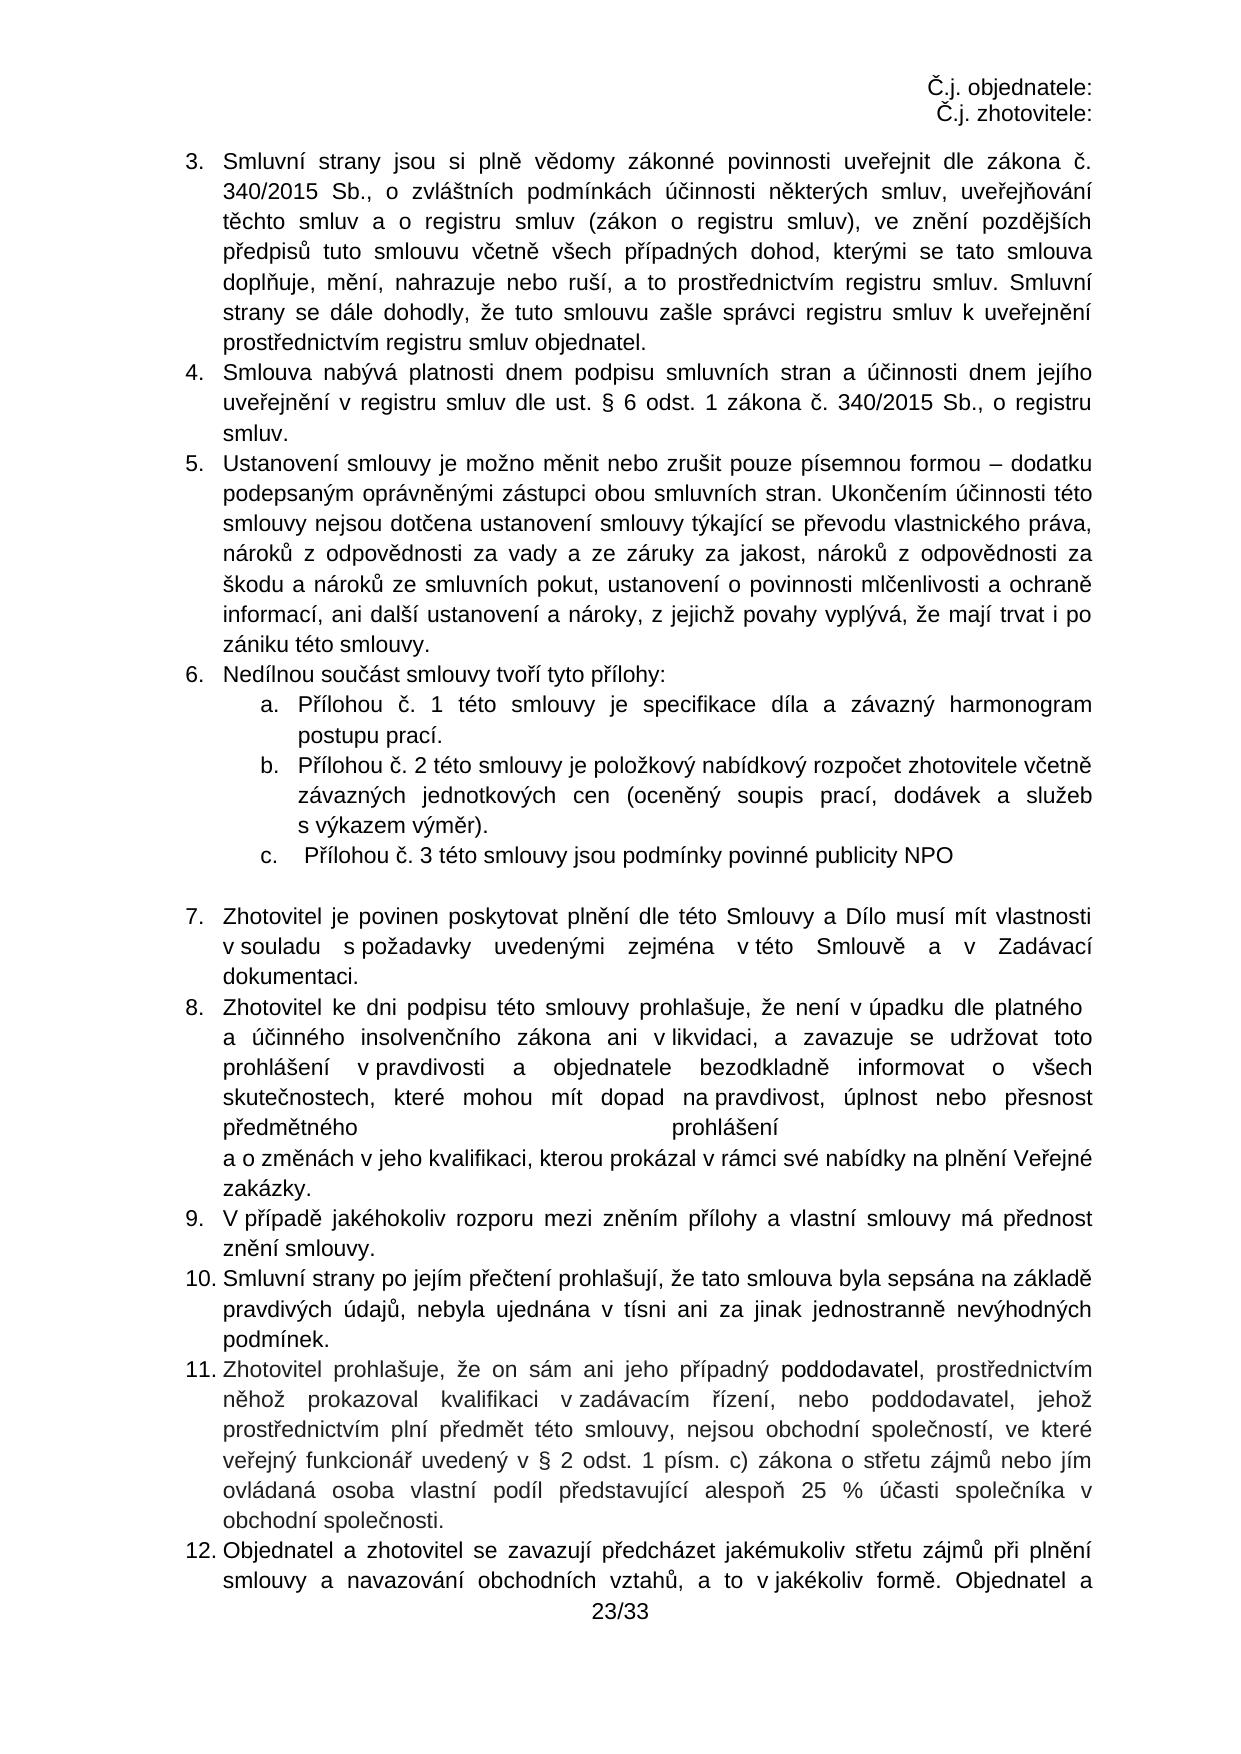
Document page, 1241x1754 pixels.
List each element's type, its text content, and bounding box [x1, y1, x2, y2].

list Přílohou č. 1 této smlouvy je specifikace díla a závazný harmonogram postupu prací. [260, 691, 1093, 748]
list Přílohou č. 3 této smlouvy jsou podmínky povinné publicity NPO [260, 842, 1093, 869]
list Zhotovitel je povinen poskytovat plnění dle této Smlouvy a Dílo musí mít vlastnosti v souladu s požadavky uvedenými zejména v této Smlouvě a v Zadávací dokumentaci. [185, 903, 1093, 989]
list Smluvní strany po jejím přečtení prohlašují, že tato smlouva byla sepsána na základě pravdivých údajů, nebyla ujednána v tísni ani za jinak jednostranně nevýhodných podmínek. [185, 1265, 1093, 1352]
list Zhotovitel prohlašuje, že on sám ani jeho případný poddodavatel, prostřednictvím něhož prokazoval kvalifikaci v zadávacím řízení, nebo poddodavatel, jehož prostřednictvím plní předmět této smlouvy, nejsou obchodní společností, ve které veřejný funkcionář uvedený v § 2 odst. 1 písm. c) zákona o střetu zájmů nebo jím ovládaná osoba vlastní podíl představující alespoň 25 % účasti společníka v obchodní společnosti. [185, 1356, 1093, 1533]
list Ustanovení smlouvy je možno měnit nebo zrušit pouze písemnou formou – dodatku podepsaným oprávněnými zástupci obou smluvních stran. Ukončením účinnosti této smlouvy nejsou dotčena ustanovení smlouvy týkající se převodu vlastnického práva, nároků z odpovědnosti za vady a ze záruky za jakost, nároků z odpovědnosti za škodu a nároků ze smluvních pokut, ustanovení o povinnosti mlčenlivosti a ochraně informací, ani další ustanovení a nároky, z jejichž povahy vyplývá, že mají trvat i po zániku této smlouvy. [185, 450, 1093, 657]
list Nedílnou součást smlouvy tvoří tyto přílohy: [185, 661, 1093, 687]
list V případě jakéhokoliv rozporu mezi zněním přílohy a vlastní smlouvy má přednost znění smlouvy. [185, 1205, 1093, 1261]
list Smluvní strany jsou si plně vědomy zákonné povinnosti uveřejnit dle zákona č. 340/2015 Sb., o zvláštních podmínkách účinnosti některých smluv, uveřejňování těchto smluv a o registru smluv (zákon o registru smluv), ve znění pozdějších předpisů tuto smlouvu včetně všech případných dohod, kterými se tato smlouva doplňuje, mění, nahrazuje nebo ruší, a to prostřednictvím registru smluv. Smluvní strany se dále dohodly, že tuto smlouvu zašle správci registru smluv k uveřejnění prostřednictvím registru smluv objednatel. [185, 148, 1093, 355]
list Zhotovitel ke dni podpisu této smlouvy prohlašuje, že není v úpadku dle platného a účinného insolvenčního zákona ani v likvidaci, a zavazuje se udržovat toto prohlášení v pravdivosti a objednatele bezodkladně informovat o všech skutečnostech, které mohou mít dopad na pravdivost, úplnost nebo přesnost předmětného prohlášení a o změnách v jeho kvalifikaci, kterou prokázal v rámci své nabídky na plnění Veřejné zakázky. [185, 993, 1093, 1201]
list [185, 1537, 1093, 1594]
list Smlouva nabývá platnosti dnem podpisu smluvních stran a účinnosti dnem jejího uveřejnění v registru smluv dle ust. § 6 odst. 1 zákona č. 340/2015 Sb., o registru smluv. [185, 359, 1093, 446]
list Přílohou č. 2 této smlouvy je položkový nabídkový rozpočet zhotovitele včetně závazných jednotkových cen (oceněný soupis prací, dodávek a služeb s výkazem výměr). [260, 752, 1093, 838]
